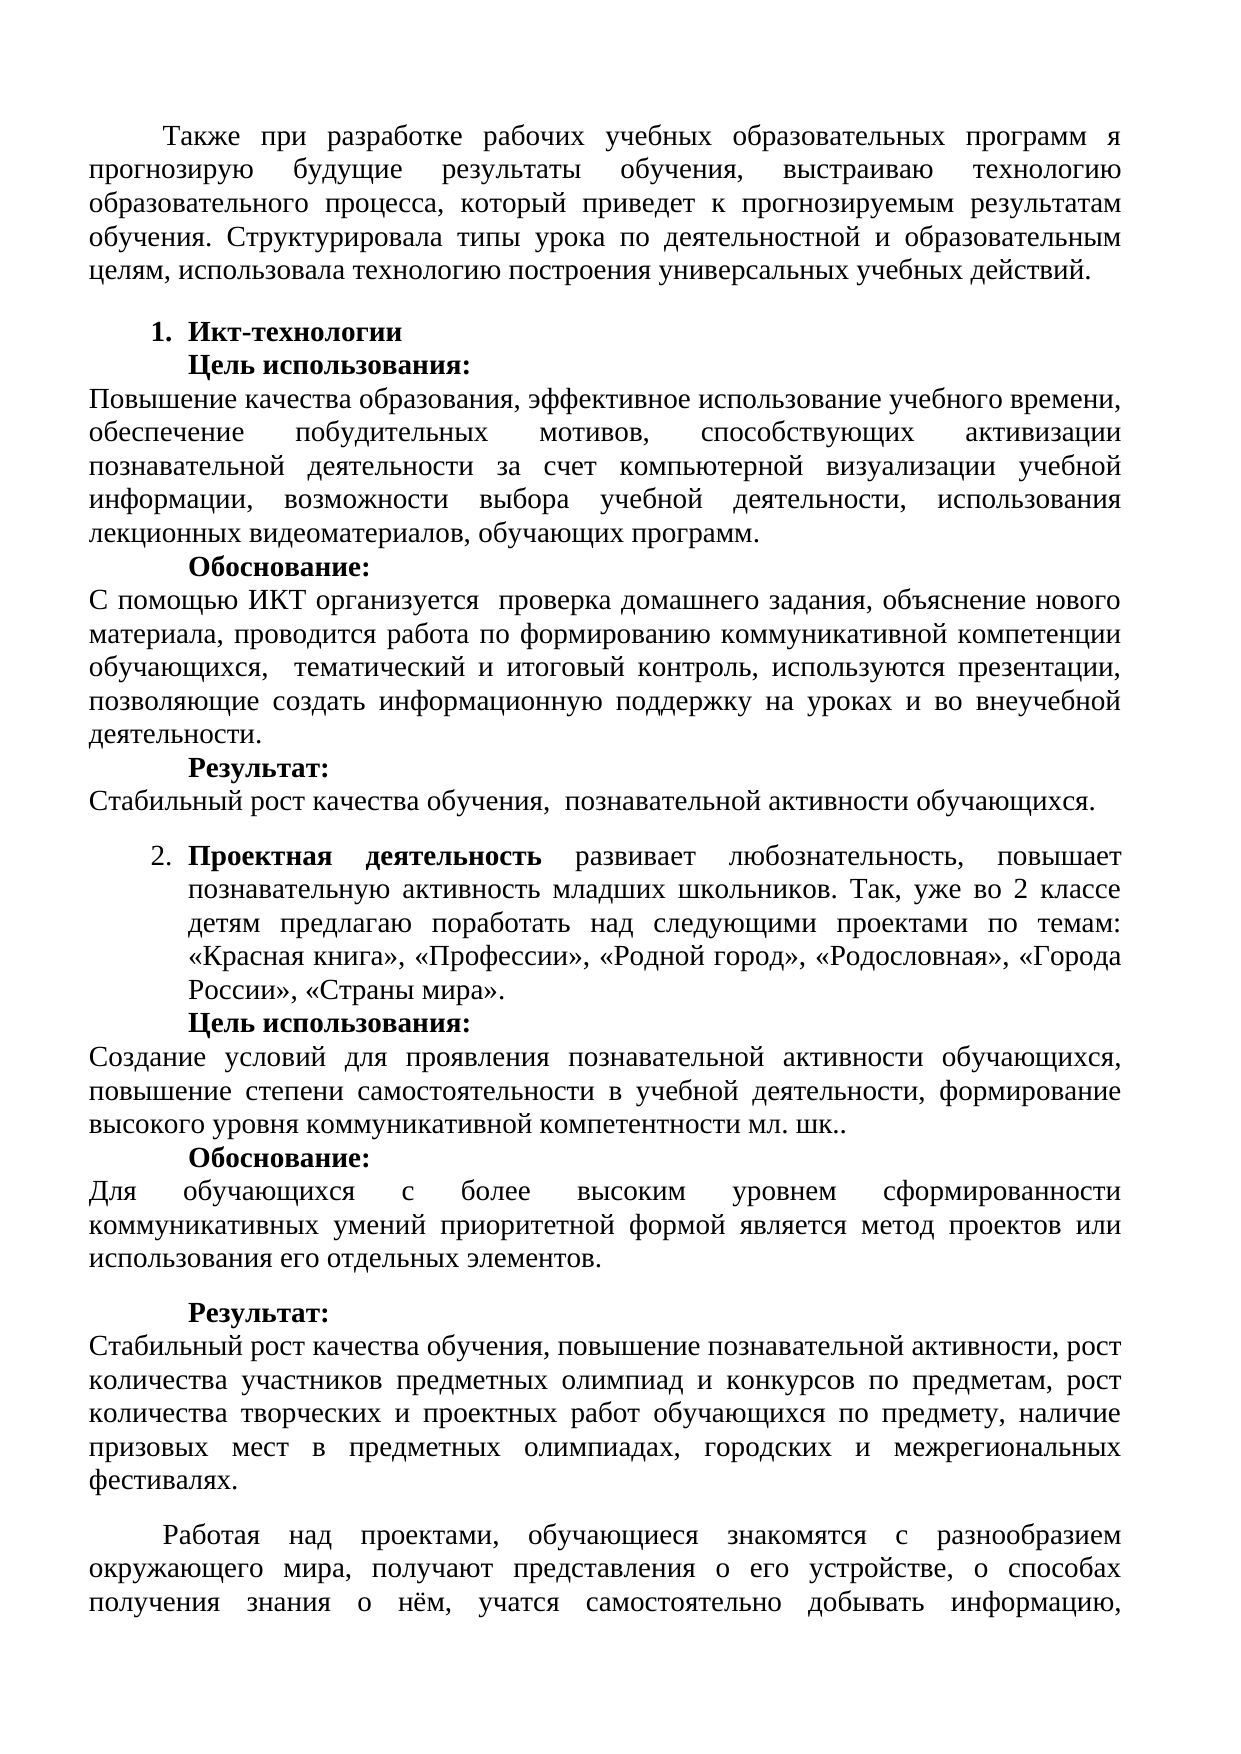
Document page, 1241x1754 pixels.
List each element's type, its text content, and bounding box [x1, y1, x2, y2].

list Результат: [188, 750, 1122, 783]
list Цель использования: [188, 1006, 1122, 1039]
text Повышение качества образования, эффективное использование учебного времени, обеспечение побудительных мотивов, способствующих активизации познавательной деятельности за счет компьютерной визуализации учебной информации, возможности выбора учебной деятельности, использования лекционных видеоматериалов, обучающих программ. [89, 381, 1122, 549]
list Икт-технологии [150, 314, 1122, 347]
list Проектная деятельность развивает любознательность, повышает познавательную активность младших школьников. Так, уже во 2 классе детям предлагаю поработать над следующими проектами по темам: «Красная книга», «Профессии», «Родной город», «Родословная», «Города России», «Страны мира». [150, 838, 1122, 1006]
text Также при разработке рабочих учебных образовательных программ я прогнозирую будущие результаты обучения, выстраиваю технологию образовательного процесса, который приведет к прогнозируемым результатам обучения. Структурировала типы урока по деятельностной и образовательным целям, использовала технологию построения универсальных учебных действий. [89, 118, 1122, 286]
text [89, 1517, 1122, 1617]
text Создание условий для проявления познавательной активности обучающихся, повышение степени самостоятельности в учебной деятельности, формирование высокого уровня коммуникативной компетентности мл. шк.. [89, 1039, 1122, 1140]
text Для обучающихся с более высоким уровнем сформированности коммуникативных умений приоритетной формой является метод проектов или использования его отдельных элементов. [89, 1173, 1122, 1274]
list Цель использования: [188, 347, 1122, 381]
text Стабильный рост качества обучения, повышение познавательной активности, рост количества участников предметных олимпиад и конкурсов по предметам, рост количества творческих и проектных работ обучающихся по предмету, наличие призовых мест в предметных олимпиадах, городских и межрегиональных фестивалях. [89, 1328, 1122, 1496]
list Результат: [188, 1295, 1122, 1328]
text Стабильный рост качества обучения, познавательной активности обучающихся. [89, 783, 1122, 817]
text С помощью ИКТ организуется проверка домашнего задания, объяснение нового материала, проводится работа по формированию коммуникативной компетенции обучающихся, тематический и итоговый контроль, используются презентации, позволяющие создать информационную поддержку на уроках и во внеучебной деятельности. [89, 582, 1122, 750]
list Обоснование: [188, 549, 1122, 582]
list Обоснование: [188, 1140, 1122, 1173]
